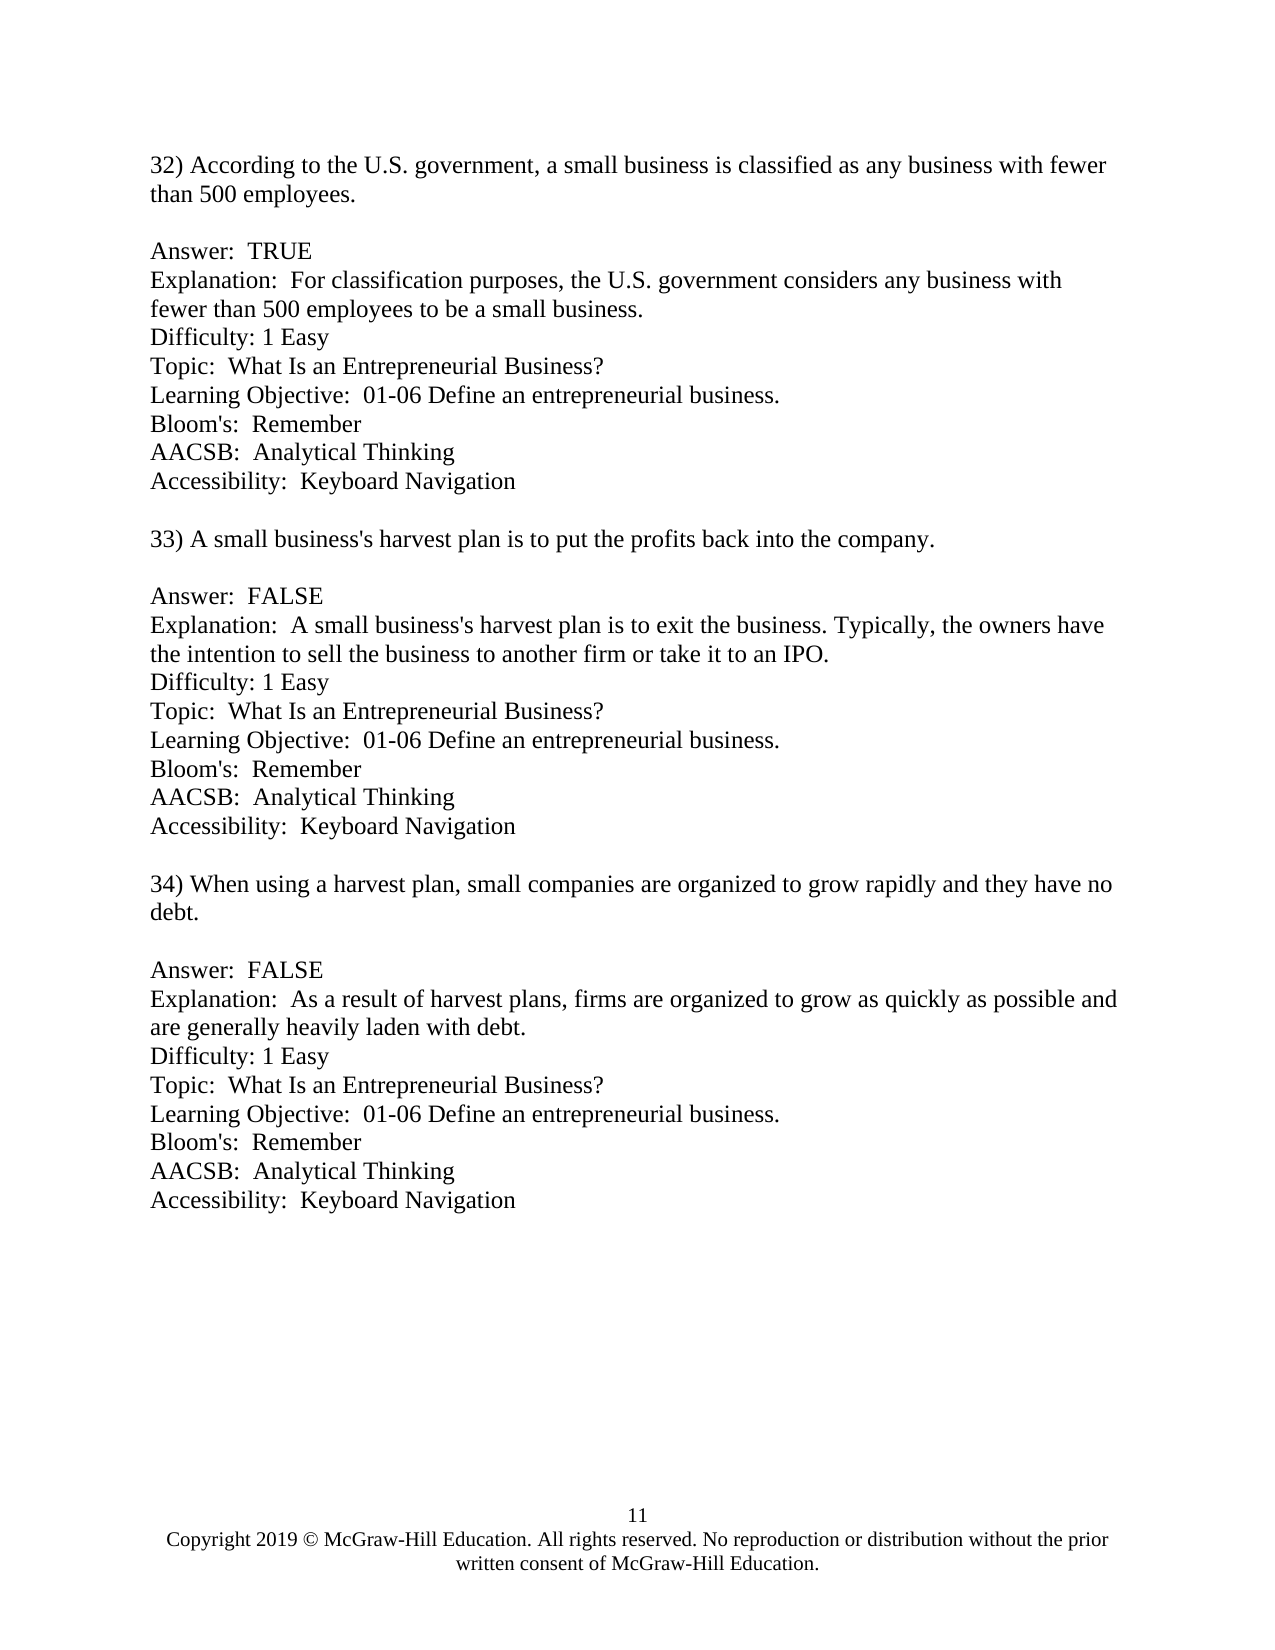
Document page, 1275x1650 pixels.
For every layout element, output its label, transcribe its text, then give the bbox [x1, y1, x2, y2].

text Difficulty: 1 Easy [150, 667, 1125, 696]
text Difficulty: 1 Easy [150, 322, 1125, 351]
text Answer: FALSE [150, 581, 1125, 610]
text Difficulty: 1 Easy [150, 1041, 1125, 1070]
text Bloom's: Remember [150, 1127, 1125, 1156]
text Explanation: A small business's harvest plan is to exit the business. Typically, the owners have the intention to sell the business to another firm or take it to an IPO. [150, 610, 1125, 667]
text Answer: FALSE [150, 955, 1125, 984]
text Topic: What Is an Entrepreneurial Business? [150, 696, 1125, 725]
text Topic: What Is an Entrepreneurial Business? [150, 1070, 1125, 1099]
text 34) When using a harvest plan, small companies are organized to grow rapidly and they have no debt. [150, 869, 1125, 926]
text AACSB: Analytical Thinking [150, 782, 1125, 811]
text Accessibility: Keyboard Navigation [150, 1185, 1125, 1214]
text 32) According to the U.S. government, a small business is classified as any business with fewer than 500 employees. [150, 150, 1125, 207]
text Learning Objective: 01-06 Define an entrepreneurial business. [150, 1099, 1125, 1127]
text AACSB: Analytical Thinking [150, 437, 1125, 466]
text Learning Objective: 01-06 Define an entrepreneurial business. [150, 380, 1125, 409]
text AACSB: Analytical Thinking [150, 1156, 1125, 1185]
text Learning Objective: 01-06 Define an entrepreneurial business. [150, 725, 1125, 754]
text Answer: TRUE [150, 236, 1125, 265]
text Accessibility: Keyboard Navigation [150, 811, 1125, 840]
text Bloom's: Remember [150, 754, 1125, 782]
text Topic: What Is an Entrepreneurial Business? [150, 351, 1125, 380]
text Explanation: For classification purposes, the U.S. government considers any business with fewer than 500 employees to be a small business. [150, 265, 1125, 322]
text 33) A small business's harvest plan is to put the profits back into the company. [150, 524, 1125, 552]
text Accessibility: Keyboard Navigation [150, 466, 1125, 495]
text Explanation: As a result of harvest plans, firms are organized to grow as quickly as possible and are generally heavily laden with debt. [150, 984, 1125, 1041]
text Bloom's: Remember [150, 409, 1125, 437]
